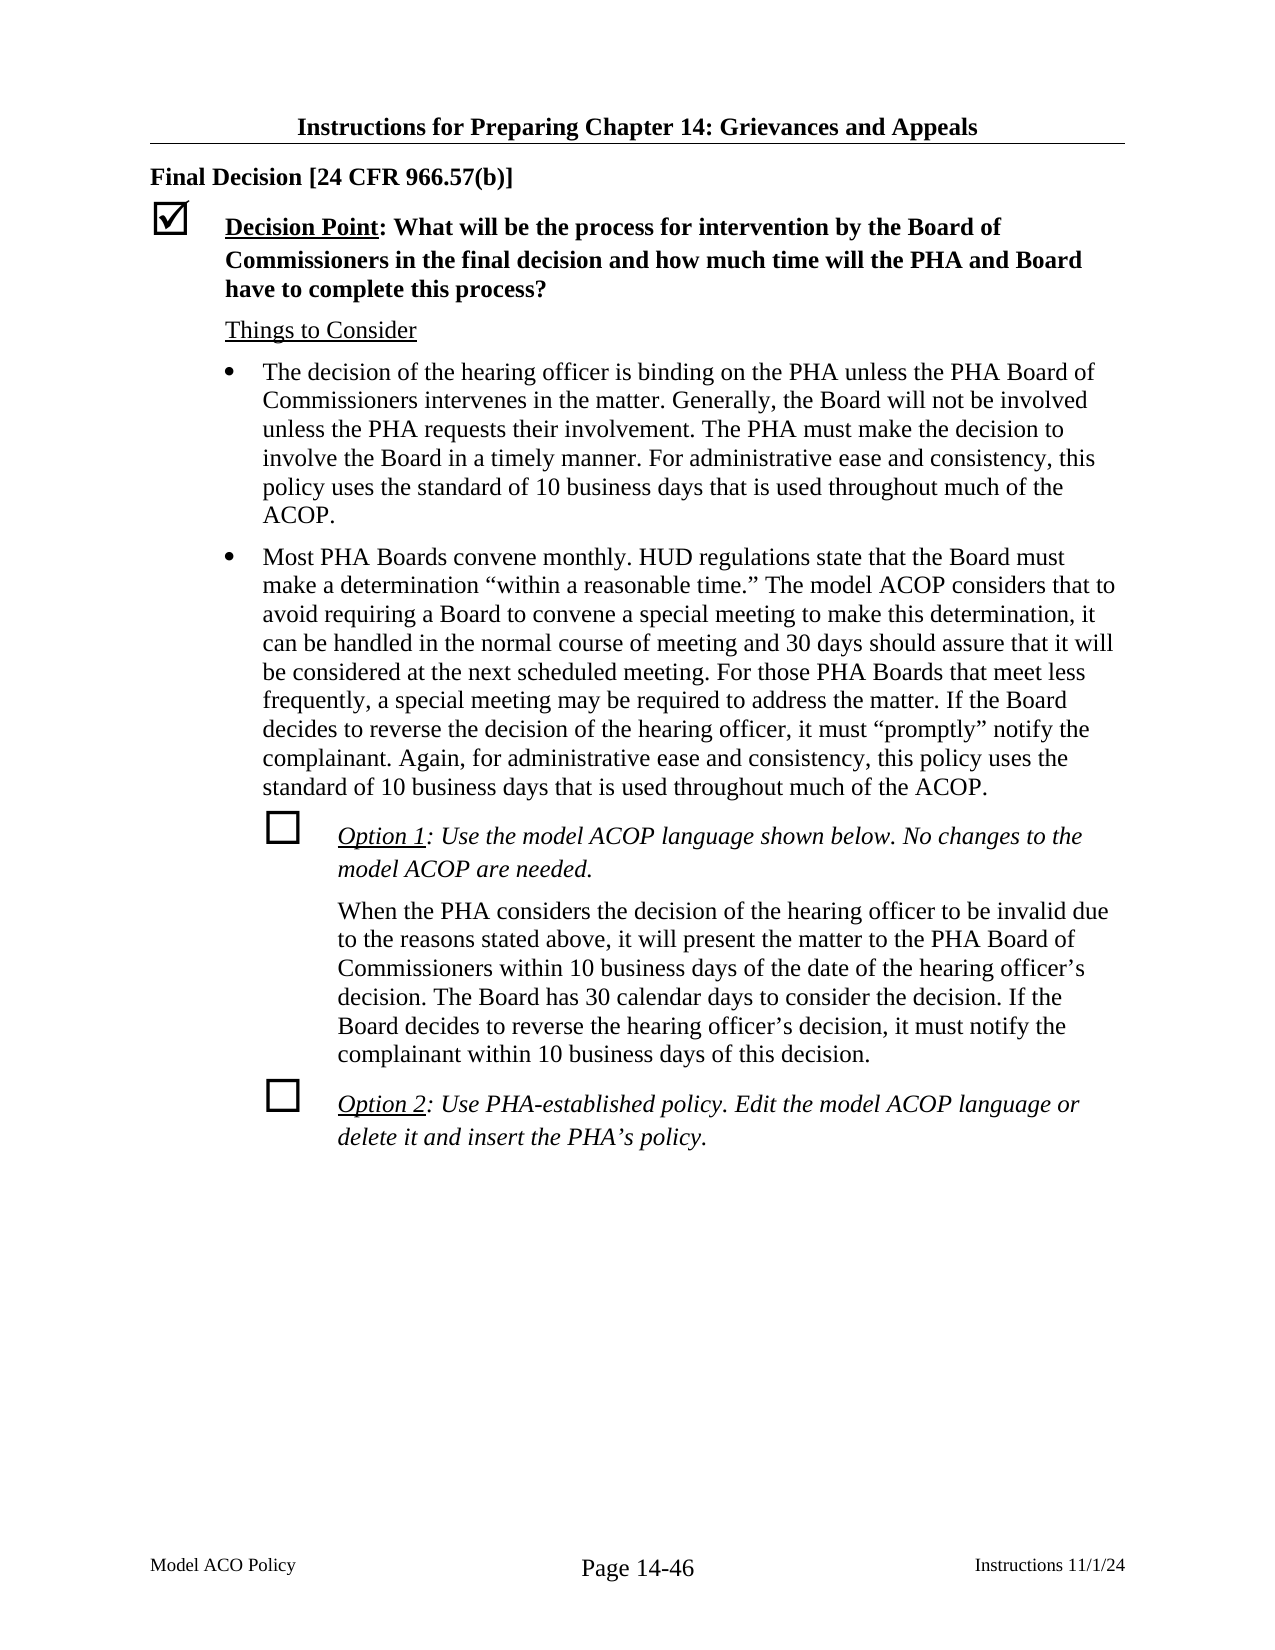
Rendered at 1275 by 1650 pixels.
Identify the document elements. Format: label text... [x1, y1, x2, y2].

text Things to Consider [225, 315, 1125, 344]
text Option 1: Use the model ACOP language shown below. No changes to the model ACOP are needed. [262, 813, 1125, 883]
text Final Decision [24 CFR 966.57(b)] [150, 162, 1125, 191]
list Most PHA Boards convene monthly. HUD regulations state that the Board must make a determination “within a reasonable time.” The model ACOP considers that to avoid requiring a Board to convene a special meeting to make this determination, it can be handled in the normal course of meeting and 30 days should assure that it will be considered at the next scheduled meeting. For those PHA Boards that meet less frequently, a special meeting may be required to address the matter. If the Board decides to reverse the decision of the hearing officer, it must “promptly” notify the complainant. Again, for administrative ease and consistency, this policy uses the standard of 10 business days that is used throughout much of the ACOP. [225, 542, 1125, 800]
list The decision of the hearing officer is binding on the PHA unless the PHA Board of Commissioners intervenes in the matter. Generally, the Board will not be involved unless the PHA requests their involvement. The PHA must make the decision to involve the Board in a timely manner. For administrative ease and consistency, this policy uses the standard of 10 business days that is used throughout much of the ACOP. [225, 357, 1125, 529]
text Option 2: Use PHA-established policy. Edit the model ACOP language or delete it and insert the PHA’s policy. [262, 1081, 1125, 1151]
text When the PHA considers the decision of the hearing officer to be invalid due to the reasons stated above, it will present the matter to the PHA Board of Commissioners within 10 business days of the date of the hearing officer’s decision. The Board has 30 calendar days to consider the decision. If the Board decides to reverse the hearing officer’s decision, it must notify the complainant within 10 business days of this decision. [337, 896, 1125, 1068]
text Decision Point: What will be the process for intervention by the Board of Commissioners in the final decision and how much time will the PHA and Board have to complete this process? [150, 204, 1125, 303]
